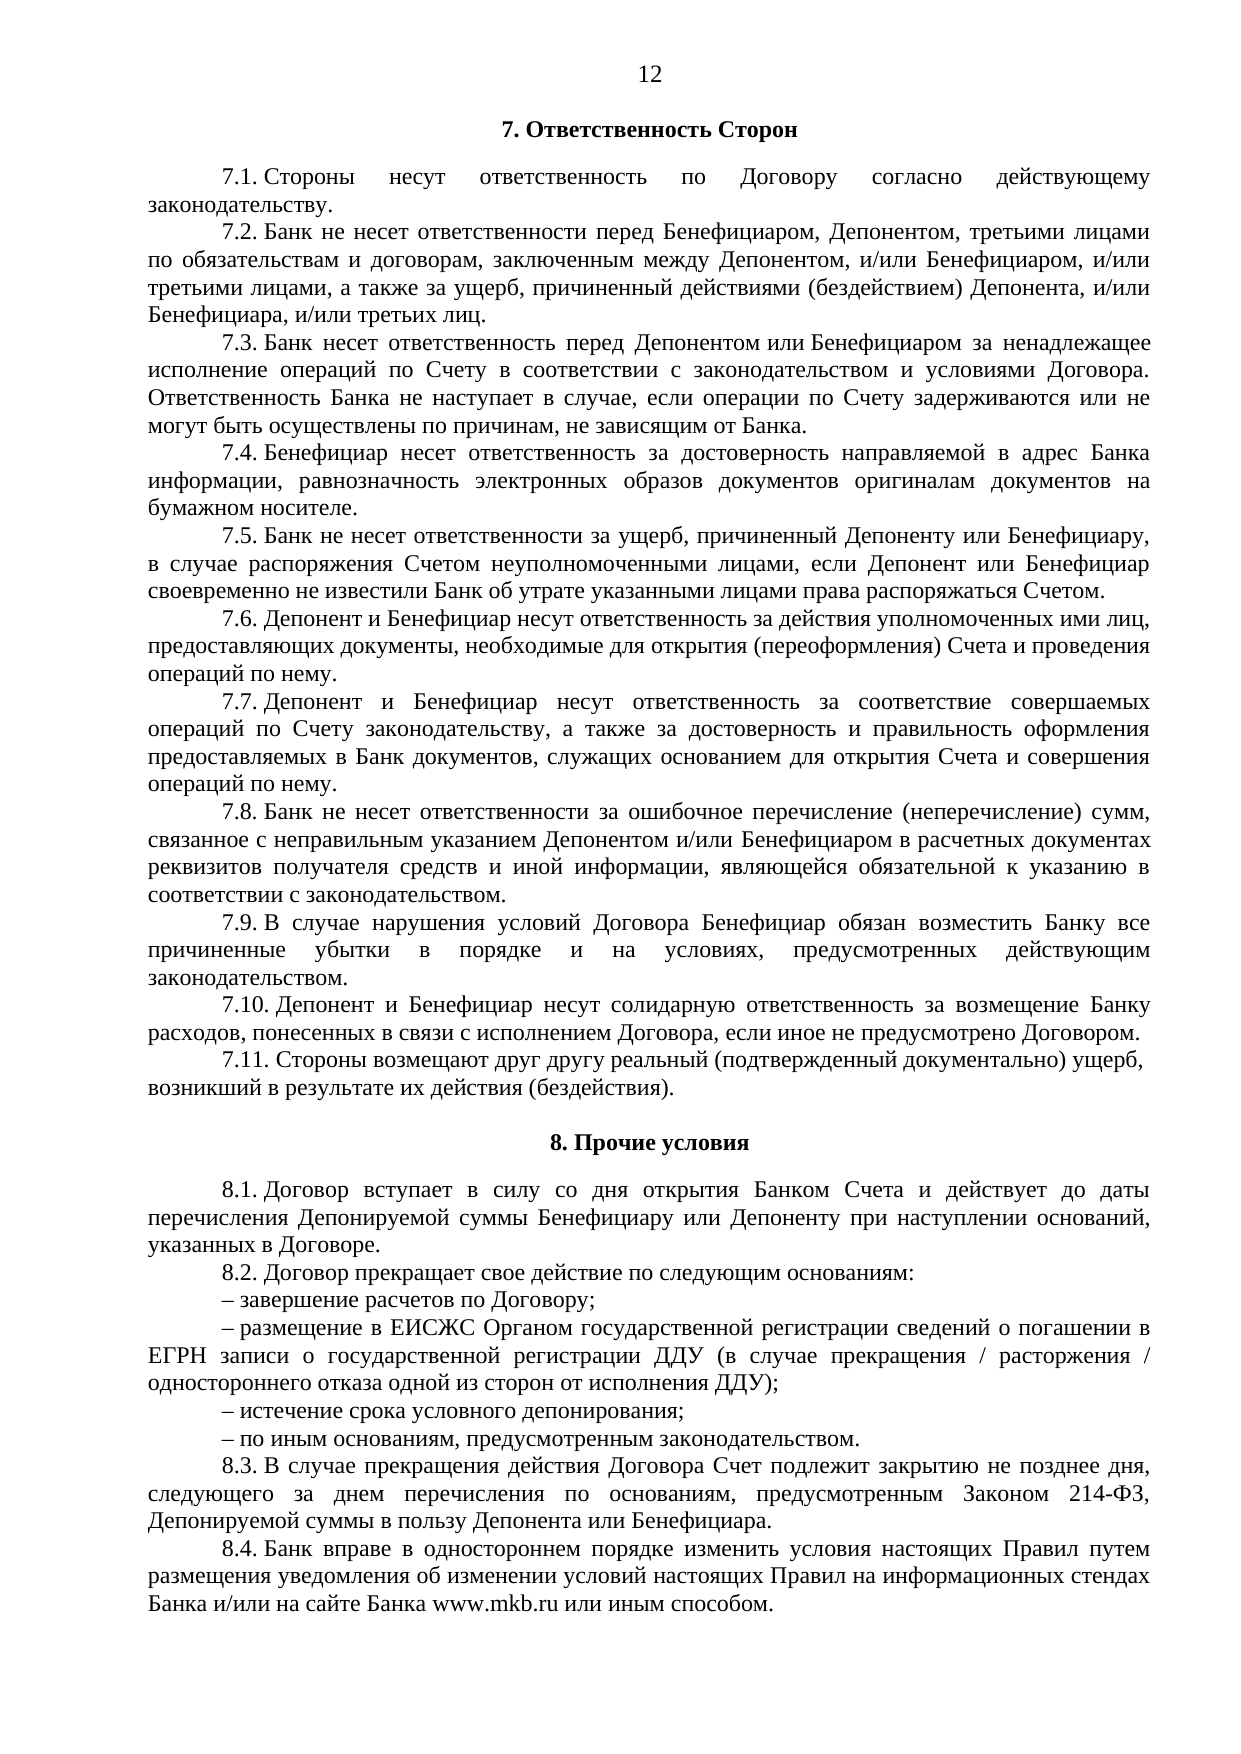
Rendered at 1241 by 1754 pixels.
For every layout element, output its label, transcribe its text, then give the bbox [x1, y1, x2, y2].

list 8. Прочие условия [148, 1128, 1152, 1156]
list – по иным основаниям, предусмотренным законодательством. [148, 1423, 1152, 1451]
list 7.1. Стороны несут ответственность по Договору согласно действующему законодательству. [148, 162, 1152, 217]
list 8.3. В случае прекращения действия Договора Счет подлежит закрытию не позднее дня, следующего за днем перечисления по основаниям, предусмотренным Законом 214-ФЗ, Депонируемой суммы в пользу Депонента или Бенефициара. [148, 1451, 1152, 1534]
list 7.7. Депонент и Бенефициар несут ответственность за соответствие совершаемых операций по Счету законодательству, а также за достоверность и правильность оформления предоставляемых в Банк документов, служащих основанием для открытия Счета и совершения операций по нему. [148, 687, 1152, 797]
list 8.4. Банк вправе в одностороннем порядке изменить условия настоящих Правил путем размещения уведомления об изменении условий настоящих Правил на информационных стендах Банка и/или на сайте Банка www.mkb.ru или иным способом. [148, 1534, 1152, 1617]
list 7.2. Банк не несет ответственности перед Бенефициаром, Депонентом, третьими лицами по обязательствам и договорам, заключенным между Депонентом, и/или Бенефициаром, и/или третьими лицами, а также за ущерб, причиненный действиями (бездействием) Депонента, и/или Бенефициара, и/или третьих лиц. [148, 217, 1152, 328]
text 7.4. Бенефициар несет ответственность за достоверность направляемой в адрес Банка информации, равнозначность электронных образов документов оригиналам документов на бумажном носителе. [148, 438, 1152, 521]
list 8.2. Договор прекращает свое действие по следующим основаниям: [148, 1258, 1152, 1286]
text 7.9. В случае нарушения условий Договора Бенефициар обязан возместить Банку все причиненные убытки в порядке и на условиях, предусмотренных действующим законодательством. [148, 907, 1152, 990]
list 7.6. Депонент и Бенефициар несут ответственность за действия уполномоченных ими лиц, предоставляющих документы, необходимые для открытия (переоформления) Счета и проведения операций по нему. [148, 604, 1152, 687]
list 7. Ответственность Сторон [148, 115, 1152, 143]
list 7.5. Банк не несет ответственности за ущерб, причиненный Депоненту или Бенефициару, в случае распоряжения Счетом неуполномоченными лицами, если Депонент или Бенефициар своевременно не известили Банк об утрате указанными лицами права распоряжаться Счетом. [148, 521, 1152, 604]
list 7.11. Стороны возмещают друг другу реальный (подтвержденный документально) ущерб, возникший в результате их действия (бездействия). [148, 1046, 1152, 1101]
list – завершение расчетов по Договору; [148, 1286, 1152, 1313]
text 7.10. Депонент и Бенефициар несут солидарную ответственность за возмещение Банку расходов, понесенных в связи с исполнением Договора, если иное не предусмотрено Договором. [148, 990, 1152, 1046]
list 7.3. Банк несет ответственность перед Депонентом или Бенефициаром за ненадлежащее исполнение операций по Счету в соответствии с законодательством и условиями Договора. Ответственность Банка не наступает в случае, если операции по Счету задерживаются или не могут быть осуществлены по причинам, не зависящим от Банка. [148, 328, 1152, 438]
text 7.8. Банк не несет ответственности за ошибочное перечисление (неперечисление) сумм, связанное с неправильным указанием Депонентом и/или Бенефициаром в расчетных документах реквизитов получателя средств и иной информации, являющейся обязательной к указанию в соответствии с законодательством. [148, 797, 1152, 907]
list – истечение срока условного депонирования; [148, 1396, 1152, 1423]
list 8.1. Договор вступает в силу со дня открытия Банком Счета и действует до даты перечисления Депонируемой суммы Бенефициару или Депоненту при наступлении оснований, указанных в Договоре. [148, 1175, 1152, 1258]
list – размещение в ЕИСЖС Органом государственной регистрации сведений о погашении в ЕГРН записи о государственной регистрации ДДУ (в случае прекращения / расторжения / одностороннего отказа одной из сторон от исполнения ДДУ); [148, 1313, 1152, 1396]
